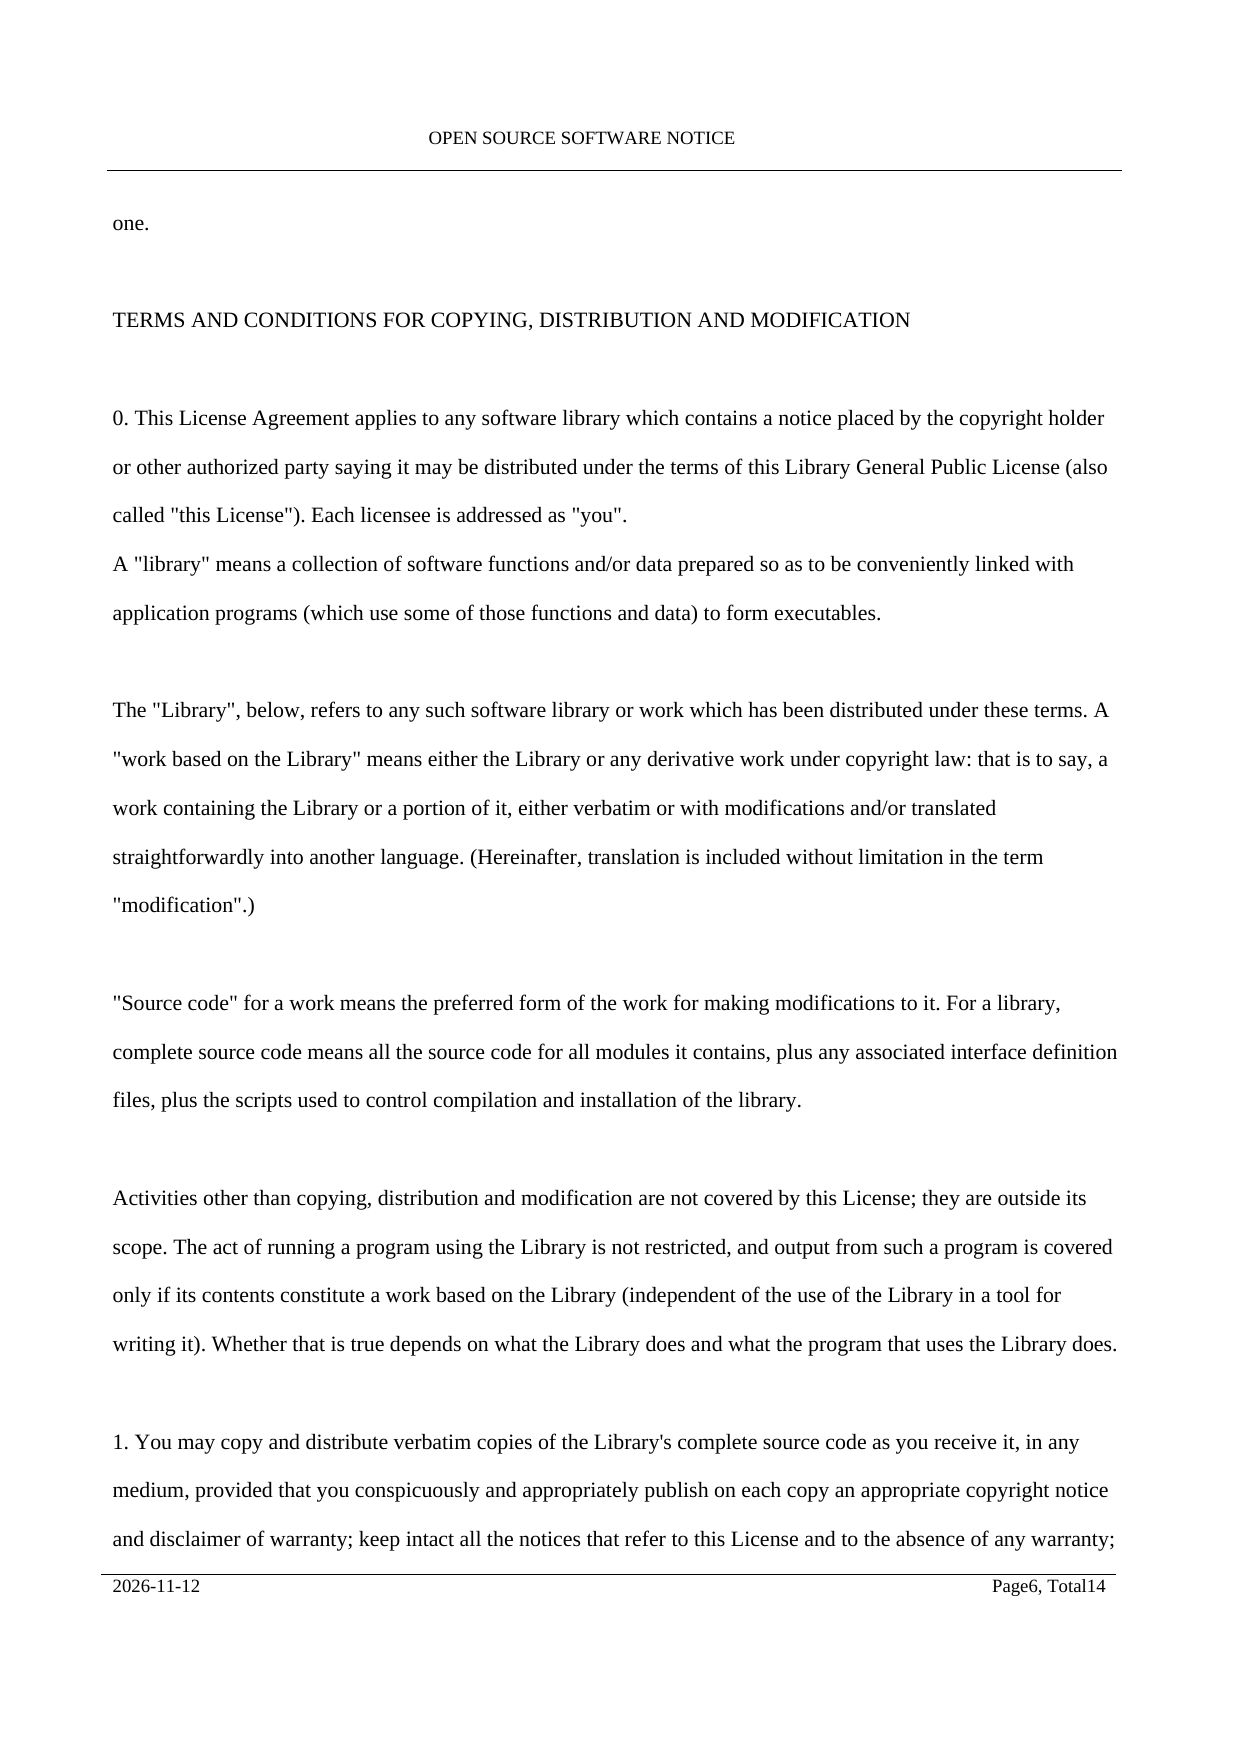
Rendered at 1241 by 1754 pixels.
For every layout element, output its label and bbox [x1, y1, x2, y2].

text [112, 206, 1128, 1555]
